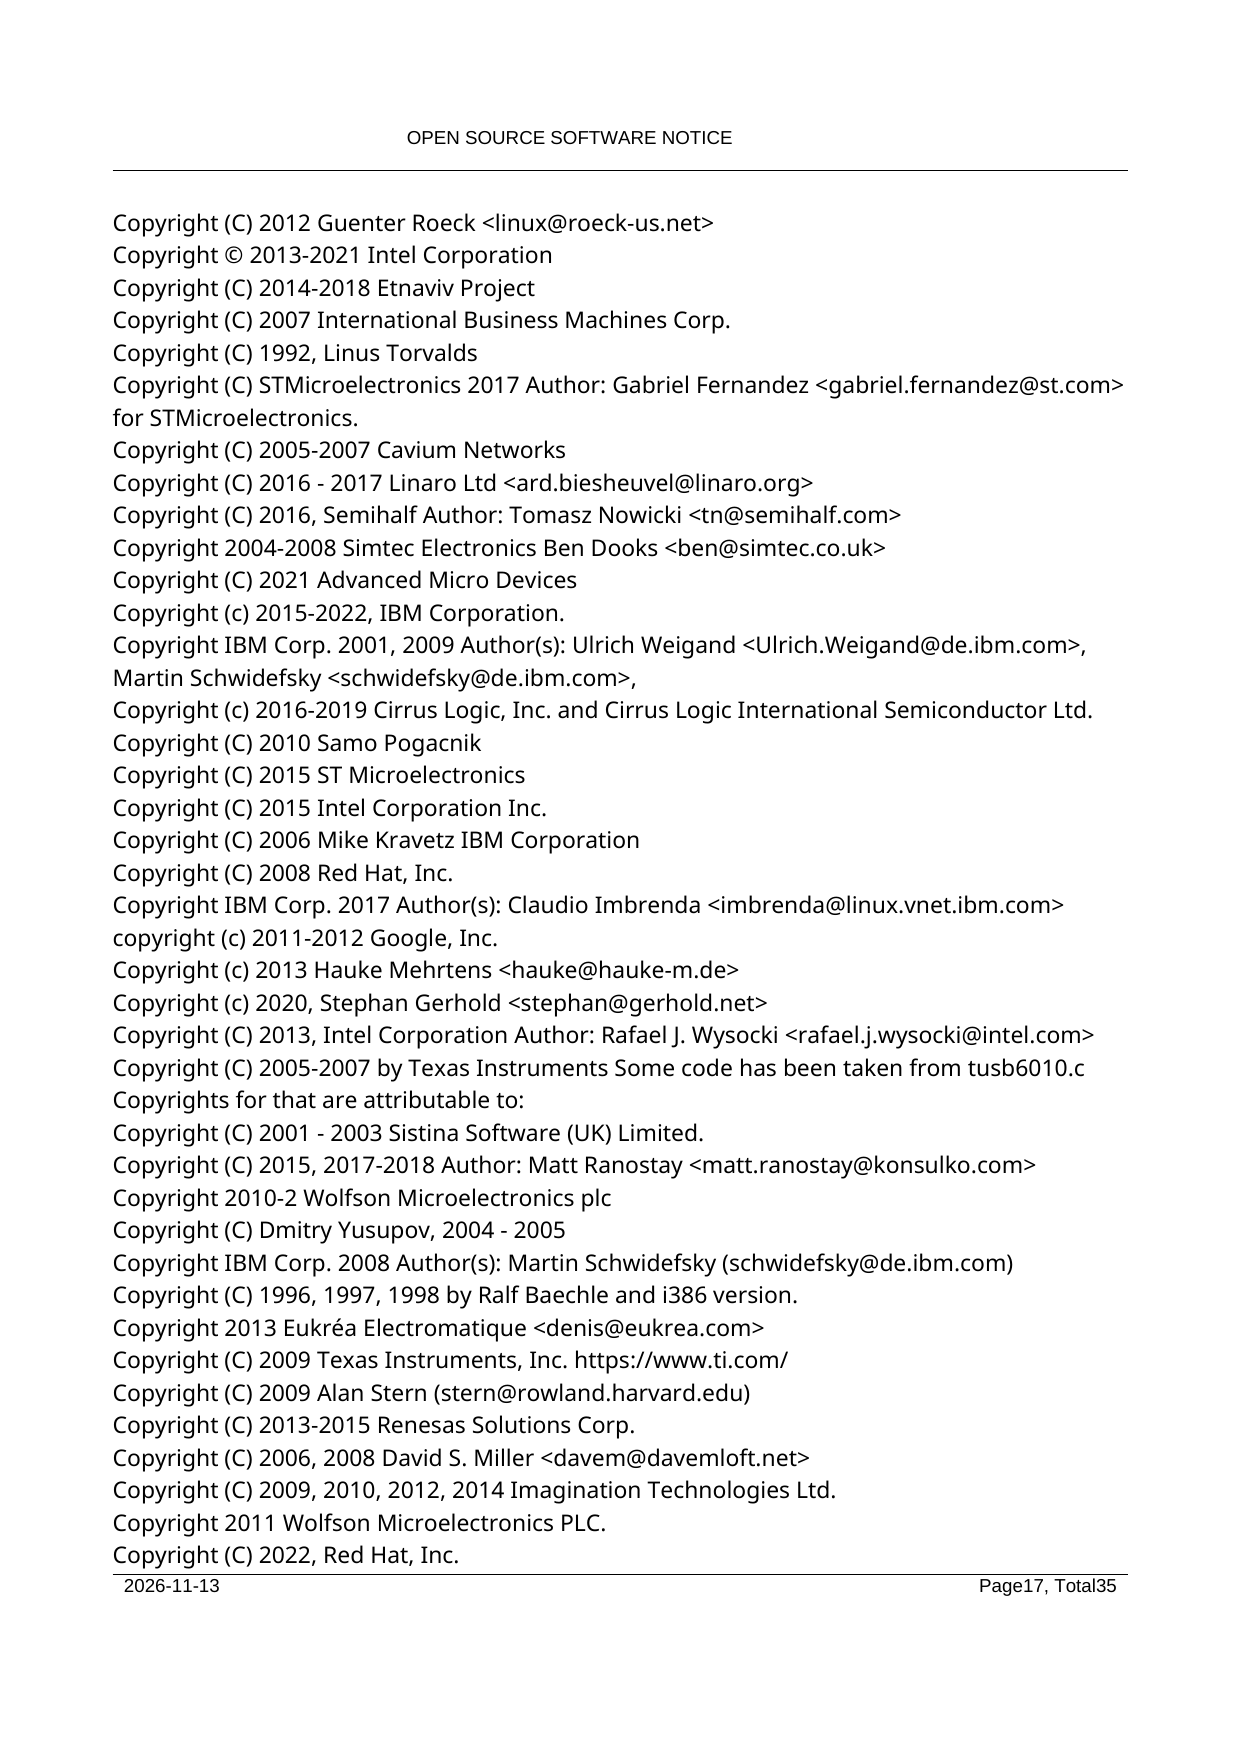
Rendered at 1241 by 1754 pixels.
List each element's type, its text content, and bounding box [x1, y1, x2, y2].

text Copyright (C) 2007 International Business Machines Corp. [112, 304, 1128, 336]
text Copyright 2013 Eukréa Electromatique <denis@eukrea.com> [112, 1311, 1128, 1344]
text copyright (c) 2011-2012 Google, Inc. [112, 921, 1128, 954]
text Copyright (C) 2005-2007 by Texas Instruments Some code has been taken from tusb6010.c Copyrights for that are attributable to: [112, 1051, 1128, 1116]
text Copyright IBM Corp. 2017 Author(s): Claudio Imbrenda <imbrenda@linux.vnet.ibm.com> [112, 889, 1128, 921]
text Copyright (c) 2015-2022, IBM Corporation. [112, 596, 1128, 629]
text Copyright (C) 2012 Guenter Roeck <linux@roeck-us.net> [112, 206, 1128, 239]
text Copyright (C) 2022, Red Hat, Inc. [112, 1539, 1128, 1571]
text Copyright (C) 2015 Intel Corporation Inc. [112, 791, 1128, 824]
text Copyright © 2013-2021 Intel Corporation [112, 239, 1128, 271]
text Copyright (C) 1996, 1997, 1998 by Ralf Baechle and i386 version. [112, 1279, 1128, 1311]
text Copyright (C) 2010 Samo Pogacnik [112, 726, 1128, 759]
text Copyright (C) 2009 Texas Instruments, Inc. https://www.ti.com/ [112, 1344, 1128, 1376]
text Copyright (C) 1992, Linus Torvalds [112, 336, 1128, 369]
text Copyright (C) Dmitry Yusupov, 2004 - 2005 [112, 1214, 1128, 1246]
text Copyright (C) 2013, Intel Corporation Author: Rafael J. Wysocki <rafael.j.wysocki@intel.com> [112, 1019, 1128, 1051]
text Copyright IBM Corp. 2001, 2009 Author(s): Ulrich Weigand <Ulrich.Weigand@de.ibm.com>, Martin Schwidefsky <schwidefsky@de.ibm.com>, [112, 629, 1128, 694]
text Copyright (C) 2015 ST Microelectronics [112, 759, 1128, 791]
text Copyright (c) 2020, Stephan Gerhold <stephan@gerhold.net> [112, 986, 1128, 1019]
text Copyright (C) 2008 Red Hat, Inc. [112, 856, 1128, 889]
text Copyright (C) 2021 Advanced Micro Devices [112, 564, 1128, 596]
text Copyright 2010-2 Wolfson Microelectronics plc [112, 1181, 1128, 1214]
text Copyright 2004-2008 Simtec Electronics Ben Dooks <ben@simtec.co.uk> [112, 531, 1128, 564]
text Copyright (c) 2016-2019 Cirrus Logic, Inc. and Cirrus Logic International Semiconductor Ltd. [112, 694, 1128, 726]
text Copyright (C) 2016 - 2017 Linaro Ltd <ard.biesheuvel@linaro.org> [112, 466, 1128, 499]
text Copyright (C) 2006, 2008 David S. Miller <davem@davemloft.net> [112, 1441, 1128, 1474]
text Copyright (c) 2013 Hauke Mehrtens <hauke@hauke-m.de> [112, 954, 1128, 986]
text Copyright (C) 2016, Semihalf Author: Tomasz Nowicki <tn@semihalf.com> [112, 499, 1128, 531]
text Copyright (C) 2015, 2017-2018 Author: Matt Ranostay <matt.ranostay@konsulko.com> [112, 1149, 1128, 1181]
text Copyright (C) 2001 - 2003 Sistina Software (UK) Limited. [112, 1116, 1128, 1149]
text Copyright (C) 2009, 2010, 2012, 2014 Imagination Technologies Ltd. [112, 1474, 1128, 1506]
text Copyright 2011 Wolfson Microelectronics PLC. [112, 1506, 1128, 1539]
text Copyright (C) 2013-2015 Renesas Solutions Corp. [112, 1409, 1128, 1441]
text Copyright (C) STMicroelectronics 2017 Author: Gabriel Fernandez <gabriel.fernandez@st.com> for STMicroelectronics. [112, 369, 1128, 434]
text Copyright (C) 2006 Mike Kravetz IBM Corporation [112, 824, 1128, 856]
text Copyright (C) 2009 Alan Stern (stern@rowland.harvard.edu) [112, 1376, 1128, 1409]
text Copyright IBM Corp. 2008 Author(s): Martin Schwidefsky (schwidefsky@de.ibm.com) [112, 1246, 1128, 1279]
text Copyright (C) 2014-2018 Etnaviv Project [112, 271, 1128, 304]
text Copyright (C) 2005-2007 Cavium Networks [112, 434, 1128, 466]
